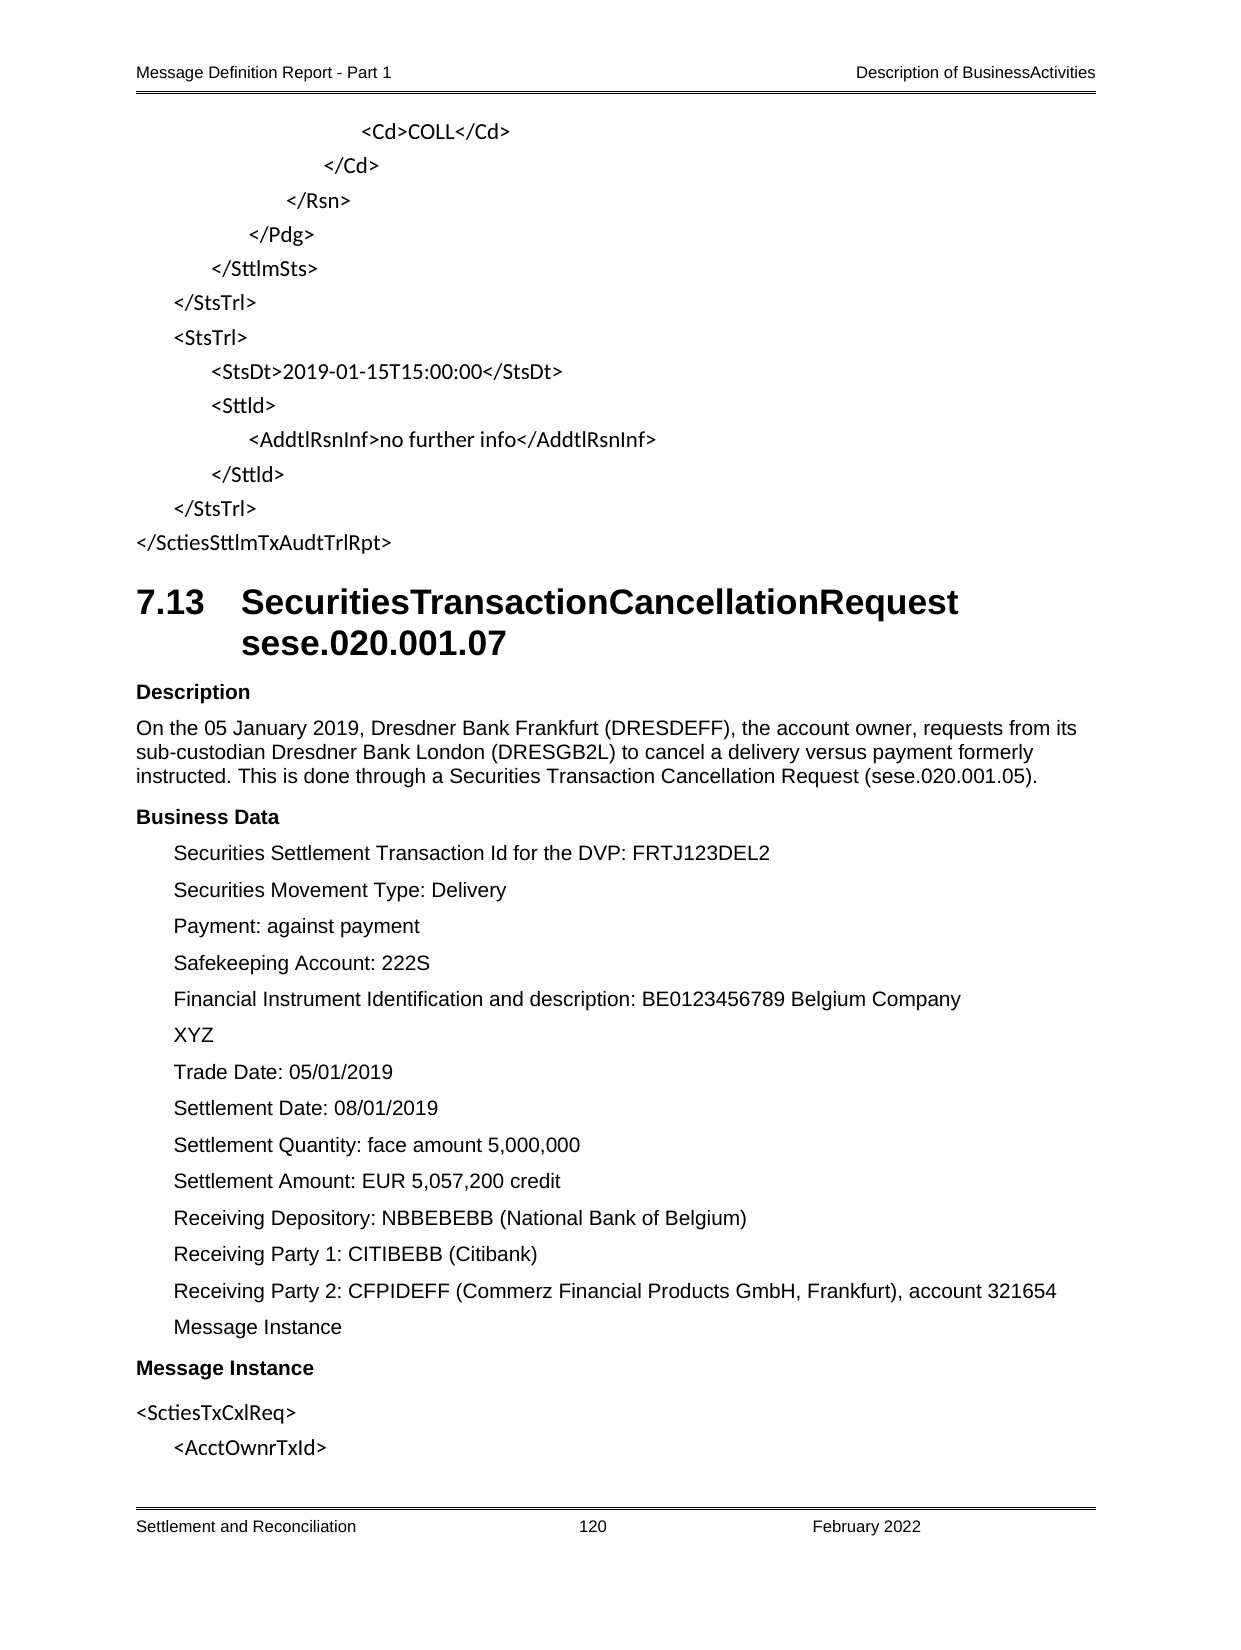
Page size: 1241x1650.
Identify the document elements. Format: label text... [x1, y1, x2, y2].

text Settlement Date: 08/01/2019 [173, 1096, 1104, 1120]
text <Sttld> [136, 391, 1104, 419]
text <AddtlRsnInf>no further info</AddtlRsnInf> [136, 426, 1104, 454]
text Receiving Party 1: CITIBEBB (Citibank) [173, 1242, 1104, 1266]
text Settlement Quantity: face amount 5,000,000 [173, 1133, 1104, 1157]
text </StsTrl> [136, 288, 1104, 317]
text </SttlmSts> [136, 254, 1104, 282]
text Receiving Depository: NBBEBEBB (National Bank of Belgium) [173, 1206, 1104, 1229]
text Receiving Party 2: CFPIDEFF (Commerz Financial Products GmbH, Frankfurt), account 321654 [173, 1278, 1104, 1302]
text <Cd>COLL</Cd> [136, 117, 1104, 145]
text On the 05 January 2019, Dresdner Bank Frankfurt (DRESDEFF), the account owner, requests from its sub-custodian Dresdner Bank London (DRESGB2L) to cancel a delivery versus payment formerly instructed. This is done through a Securities Transaction Cancellation Request (sese.020.001.05). [136, 716, 1104, 788]
text Message Instance [173, 1315, 1104, 1339]
text Securities Settlement Transaction Id for the DVP: FRTJ123DEL2 [173, 841, 1104, 865]
text Business Data [136, 804, 1104, 828]
text </SctiesSttlmTxAudtTrlRpt> [136, 528, 1104, 556]
text <AcctOwnrTxId> [136, 1433, 1104, 1461]
text Settlement Amount: EUR 5,057,200 credit [173, 1169, 1104, 1193]
text Description [136, 679, 1104, 703]
text Payment: against payment [173, 914, 1104, 938]
text </StsTrl> [136, 494, 1104, 522]
text Securities Movement Type: Delivery [173, 877, 1104, 901]
text <StsTrl> [136, 323, 1104, 351]
text </Pdg> [136, 220, 1104, 248]
text Trade Date: 05/01/2019 [173, 1060, 1104, 1084]
text XYZ [173, 1023, 1104, 1047]
text </Rsn> [136, 186, 1104, 214]
subtitle SecuritiesTransactionCancellationRequest sese.020.001.07 [136, 581, 1104, 663]
text Financial Instrument Identification and description: BE0123456789 Belgium Company [173, 987, 1104, 1011]
text <SctiesTxCxlReq> [136, 1398, 1104, 1426]
text Safekeeping Account: 222S [173, 950, 1104, 974]
text <StsDt>2019-01-15T15:00:00</StsDt> [136, 357, 1104, 385]
text </Cd> [136, 151, 1104, 179]
text </Sttld> [136, 460, 1104, 488]
text Message Instance [136, 1356, 1104, 1379]
